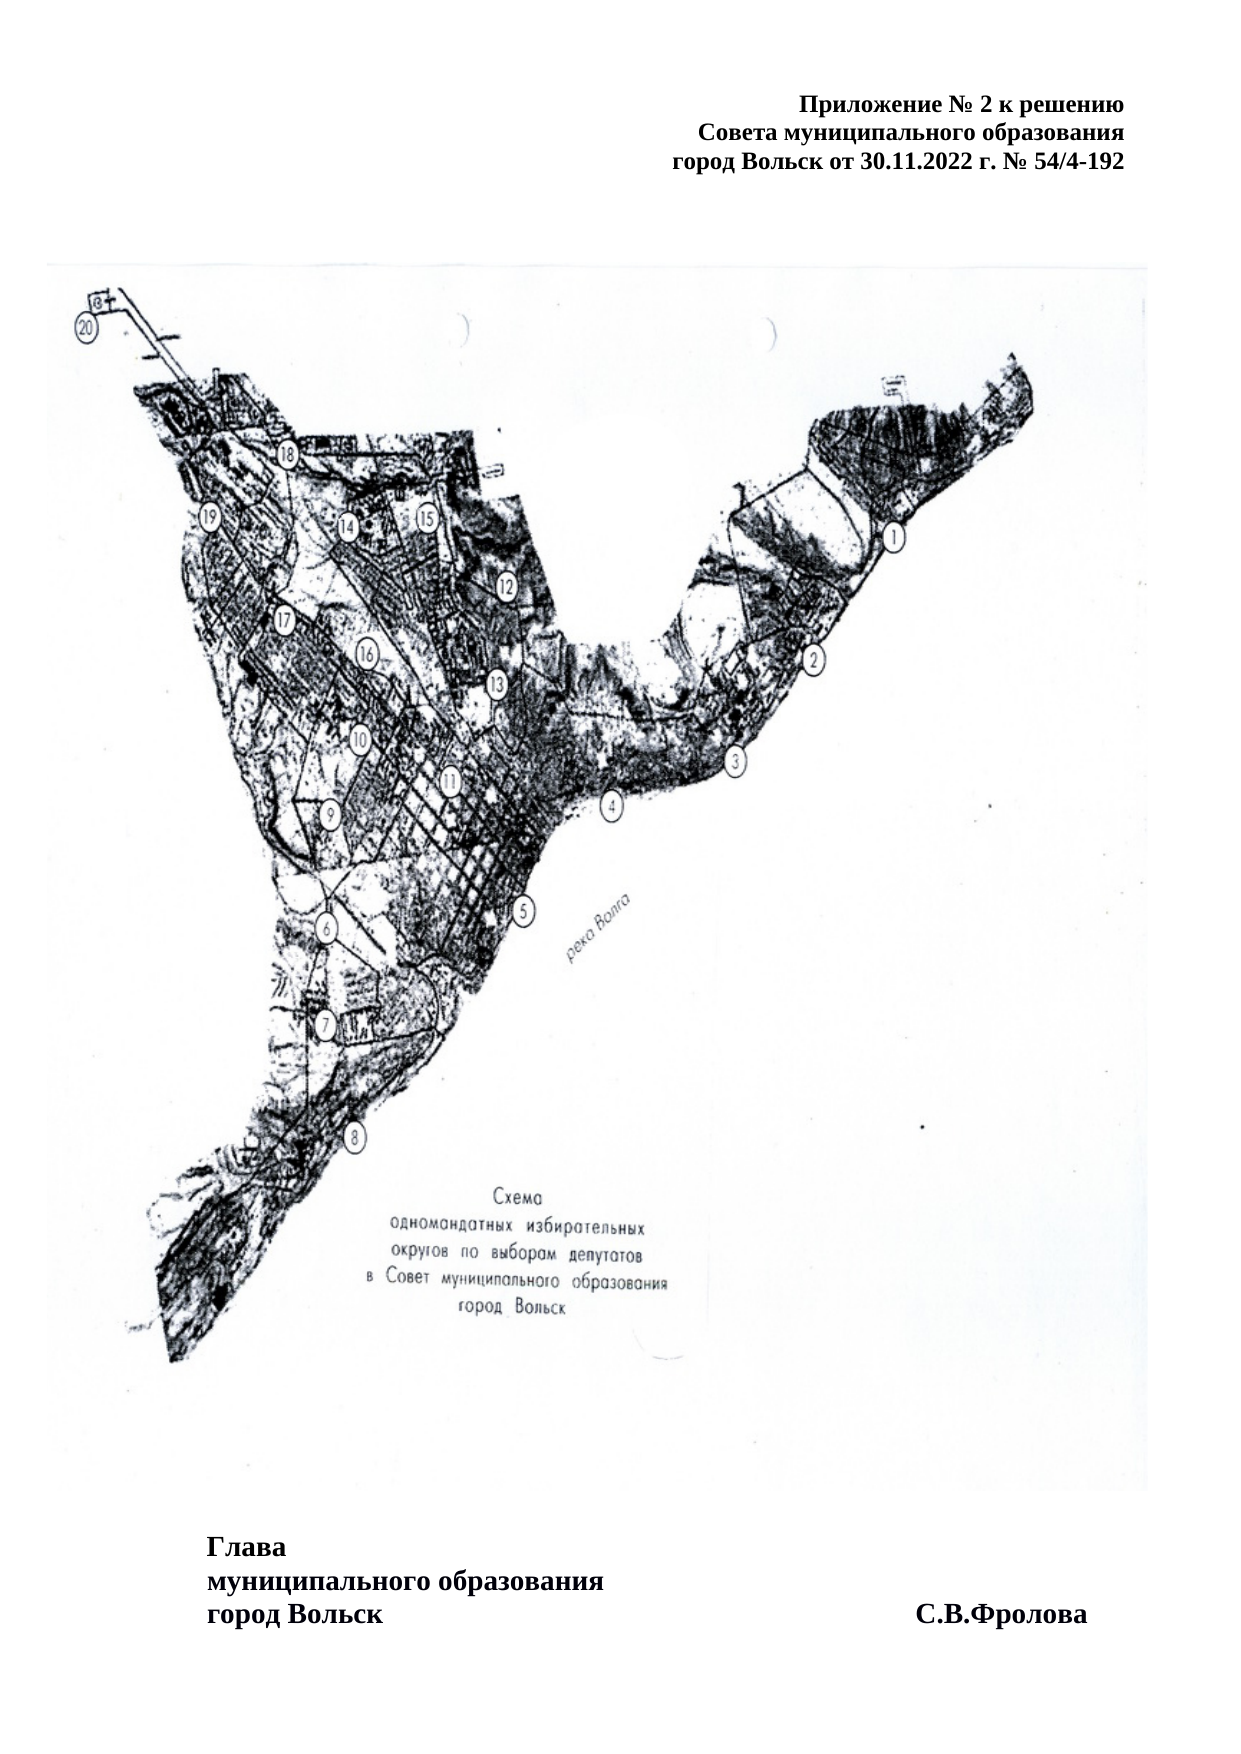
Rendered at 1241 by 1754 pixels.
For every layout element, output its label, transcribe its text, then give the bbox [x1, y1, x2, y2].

text город Вольск С.В.Фролова [177, 1596, 1152, 1630]
text муниципального образования [177, 1563, 1152, 1596]
text Глава [177, 1529, 1152, 1563]
text Приложение № 2 к решению [502, 89, 1124, 117]
picture [46, 262, 1148, 1491]
text город Вольск от 30.11.2022 г. № 54/4-192 [502, 146, 1124, 175]
text Совета муниципального образования [502, 117, 1124, 146]
